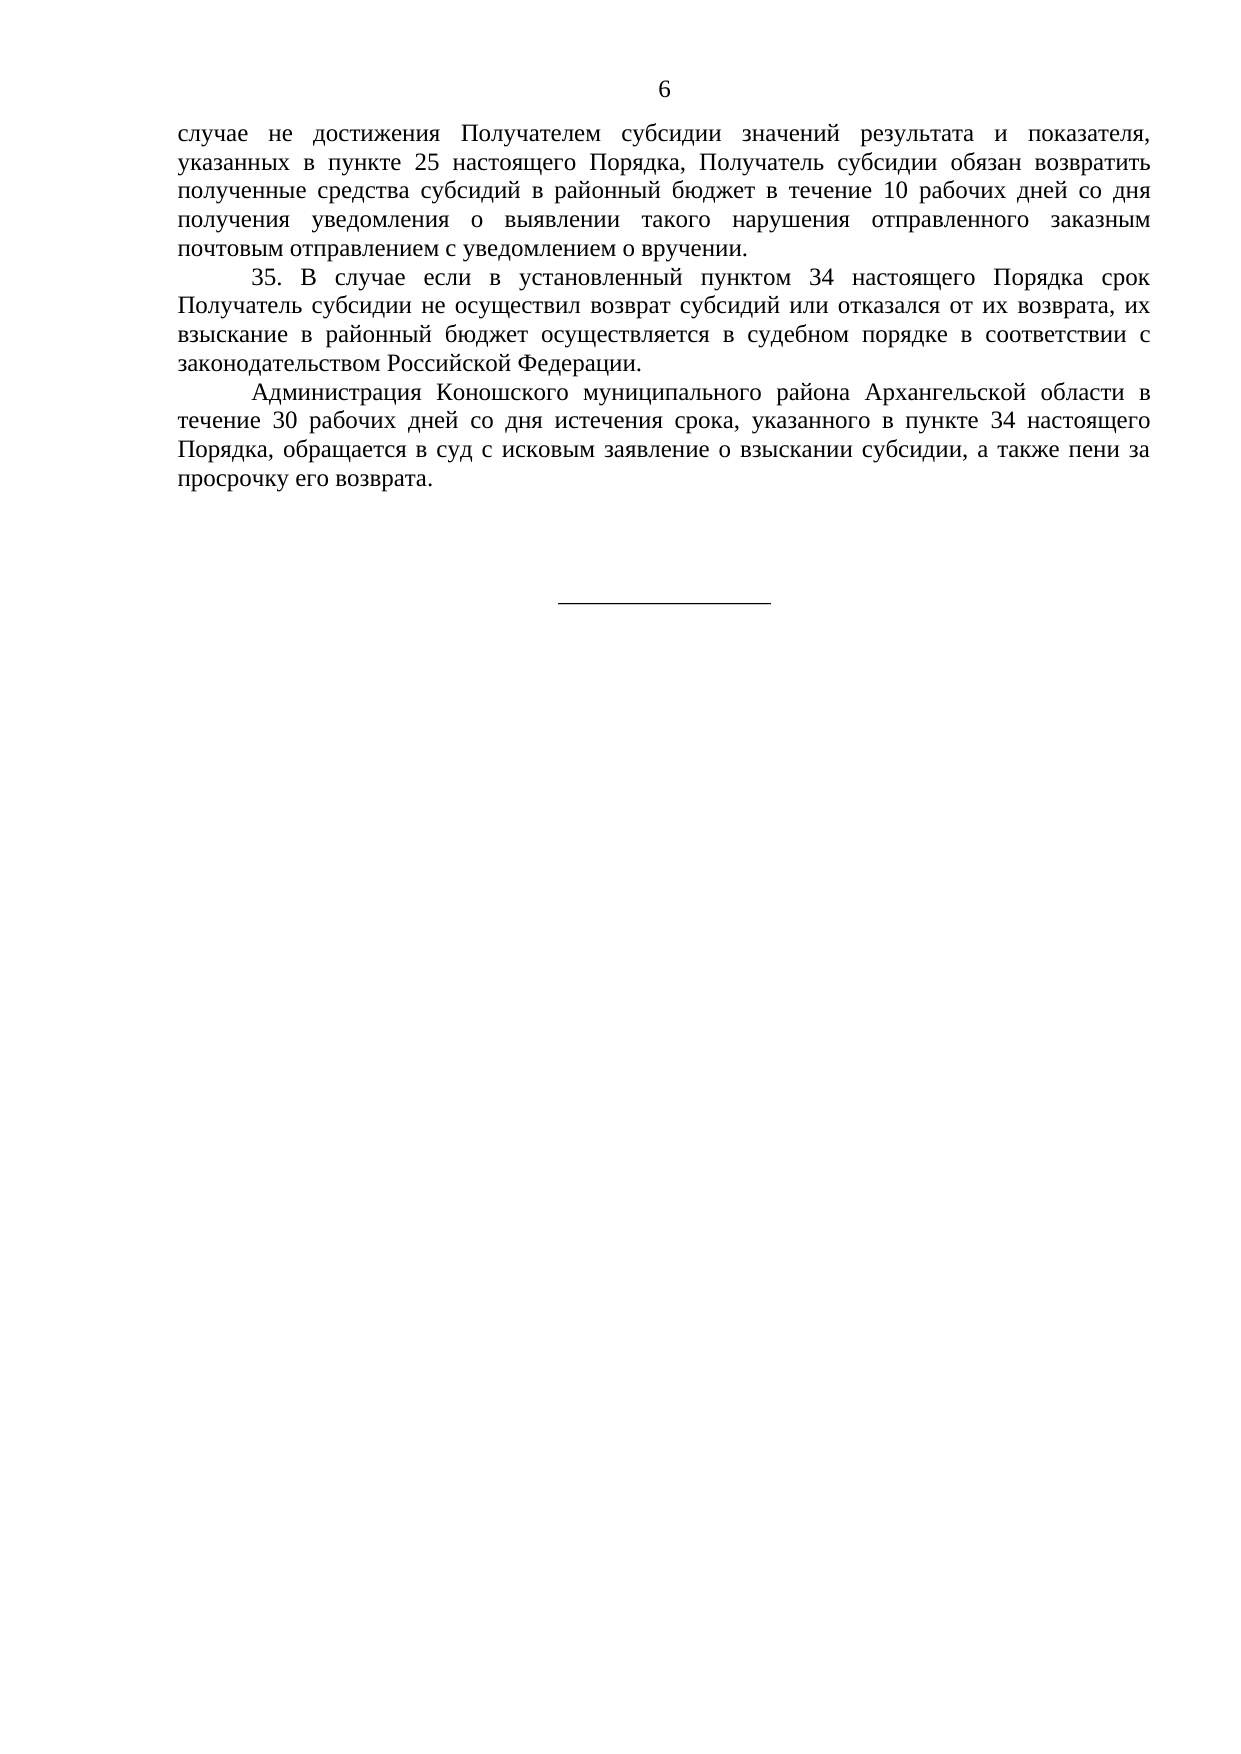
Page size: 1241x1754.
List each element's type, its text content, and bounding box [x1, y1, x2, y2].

text Администрация Коношского муниципального района Архангельской области в течение 30 рабочих дней со дня истечения срока, указанного в пункте 34 настоящего Порядка, обращается в суд с исковым заявление о взыскании субсидии, а также пени за просрочку его возврата. [177, 377, 1152, 492]
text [177, 118, 1152, 262]
text 35. В случае если в установленный пунктом 34 настоящего Порядка срок Получатель субсидии не осуществил возврат субсидий или отказался от их возврата, их взыскание в районный бюджет осуществляется в судебном порядке в соответствии с законодательством Российской Федерации. [177, 262, 1152, 377]
text _________________ [177, 578, 1152, 607]
